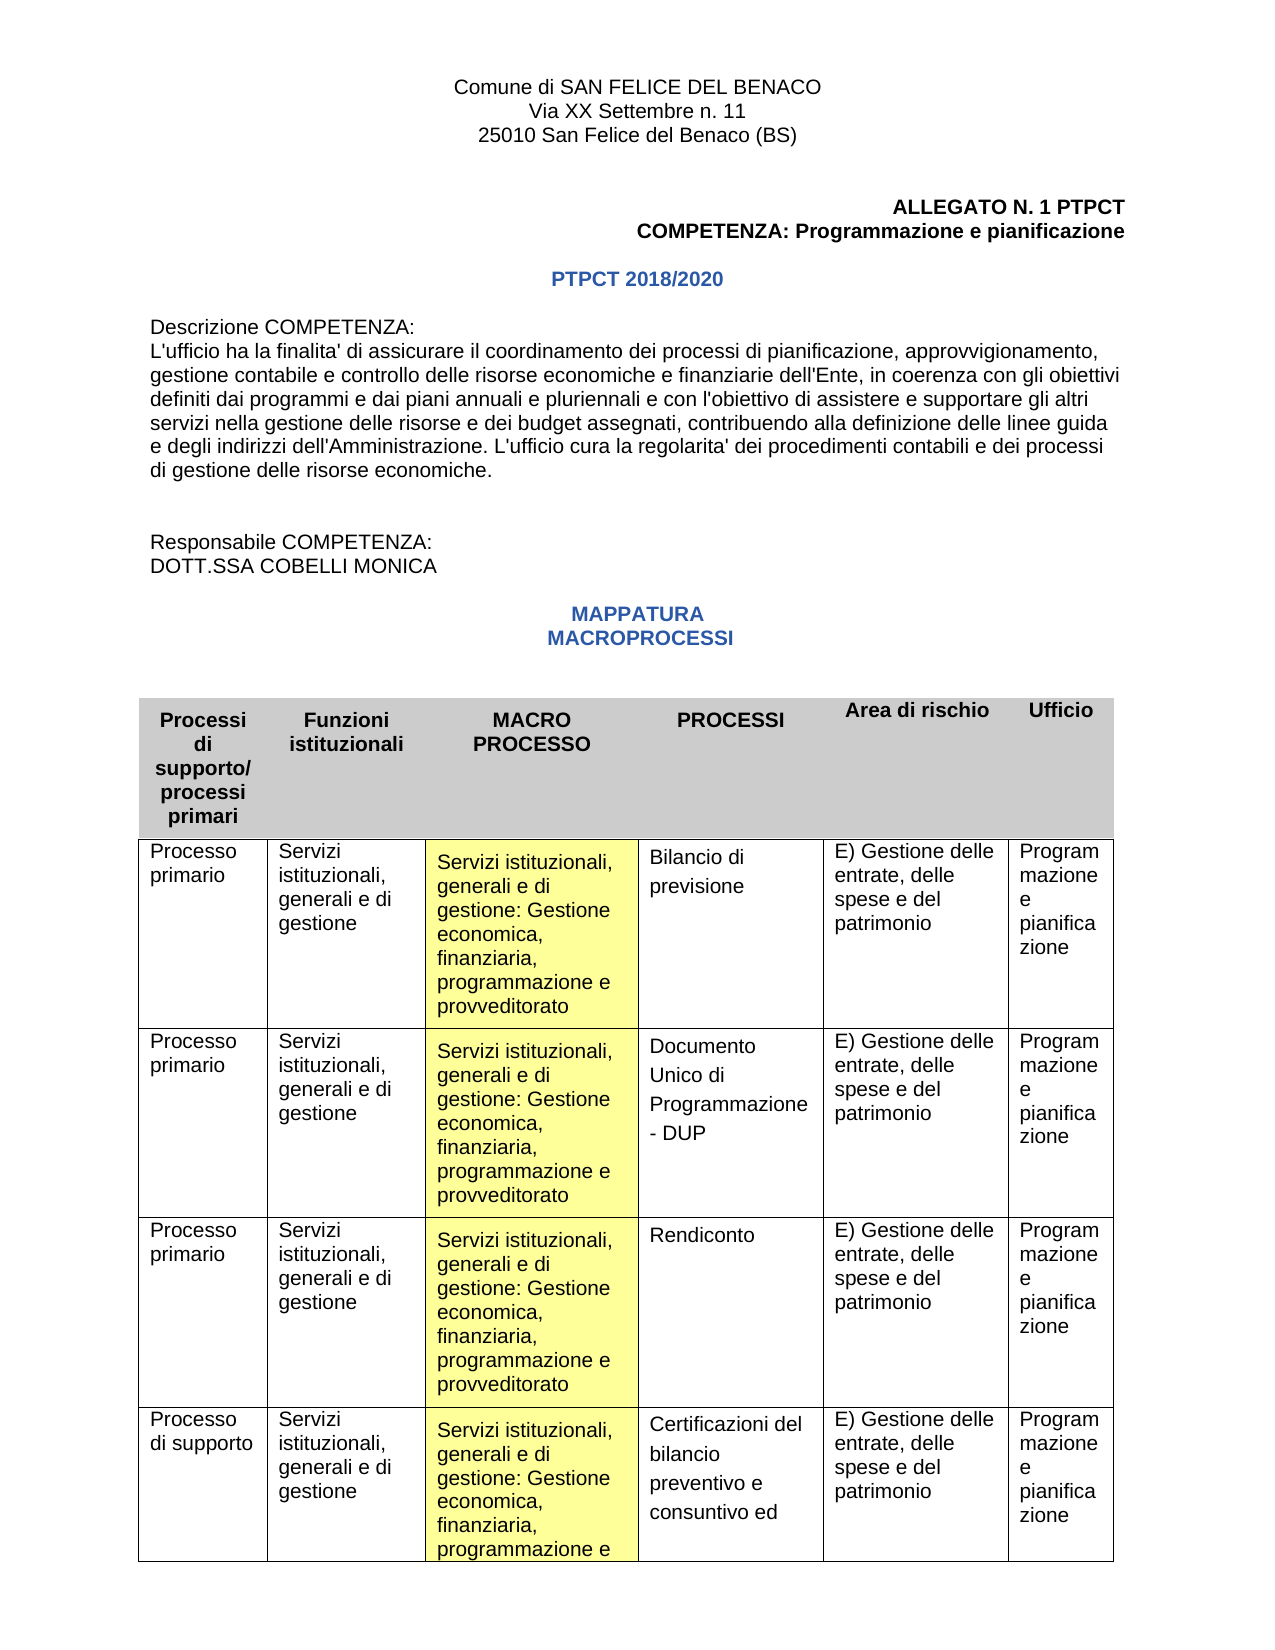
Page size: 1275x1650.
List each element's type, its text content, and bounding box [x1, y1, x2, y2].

text MAPPATURA [150, 602, 1125, 626]
table_cell Programmazione e pianificazione [1009, 1218, 1113, 1406]
table_header Area di rischio [823, 698, 1008, 838]
table_header Funzioni istituzionali [267, 698, 426, 838]
table_cell Servizi istituzionali, generali e di gestione: Gestione economica, finanziaria, programmazione e provveditorato [426, 1029, 638, 1217]
text Descrizione COMPETENZA: [150, 314, 1125, 338]
table_header PROCESSI [638, 698, 823, 838]
table_header MACRO PROCESSO [426, 698, 638, 838]
table_cell Servizi istituzionali, generali e di gestione [268, 840, 425, 1028]
table_cell E) Gestione delle entrate, delle spese e del patrimonio [824, 840, 1008, 1028]
text Responsabile COMPETENZA: [150, 530, 1125, 554]
table_cell Servizi istituzionali, generali e di gestione: Gestione economica, finanziaria, programmazione e provveditorato [426, 1218, 638, 1406]
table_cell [1009, 1408, 1113, 1561]
table_cell Programmazione e pianificazione [1009, 840, 1113, 1028]
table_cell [639, 1408, 823, 1561]
text 25010 San Felice del Benaco (BS) [150, 123, 1125, 147]
text PTPCT 2018/2020 [150, 267, 1125, 291]
table_cell Servizi istituzionali, generali e di gestione [268, 1218, 425, 1406]
table_cell E) Gestione delle entrate, delle spese e del patrimonio [824, 1029, 1008, 1217]
text ALLEGATO N. 1 PTPCT [150, 195, 1125, 219]
text Comune di SAN FELICE DEL BENACO [150, 75, 1125, 99]
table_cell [426, 1408, 638, 1561]
table_cell Documento Unico di Programmazione - DUP [639, 1029, 823, 1217]
table_cell Servizi istituzionali, generali e di gestione [268, 1029, 425, 1217]
table_cell Rendiconto [639, 1218, 823, 1406]
table_cell Processo primario [139, 1218, 267, 1406]
table_header Processi di supporto/processi primari [139, 698, 267, 838]
table_cell Programmazione e pianificazione [1009, 1029, 1113, 1217]
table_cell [268, 1408, 425, 1561]
text DOTT.SSA COBELLI MONICA [150, 554, 1125, 578]
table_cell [139, 1408, 267, 1561]
table_cell Servizi istituzionali, generali e di gestione: Gestione economica, finanziaria, programmazione e provveditorato [426, 840, 638, 1028]
table_cell Bilancio di previsione [639, 840, 823, 1028]
table_cell Processo primario [139, 1029, 267, 1217]
text COMPETENZA: Programmazione e pianificazione [150, 219, 1125, 243]
table_cell Processo primario [139, 840, 267, 1028]
text L'ufficio ha la finalita' di assicurare il coordinamento dei processi di pianificazione, approvvigionamento, gestione contabile e controllo delle risorse economiche e finanziarie dell'Ente, in coerenza con gli obiettivi definiti dai programmi e dai piani annuali e pluriennali e con l'obiettivo di assistere e supportare gli altri servizi nella gestione delle risorse e dei budget assegnati, contribuendo alla definizione delle linee guida e degli indirizzi dell'Amministrazione. L'ufficio cura la regolarita' dei procedimenti contabili e dei processi di gestione delle risorse economiche. [150, 338, 1125, 482]
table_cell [824, 1408, 1008, 1561]
text Via XX Settembre n. 11 [150, 99, 1125, 123]
table_cell E) Gestione delle entrate, delle spese e del patrimonio [824, 1218, 1008, 1406]
text MACROPROCESSI [150, 626, 1125, 650]
table_header Ufficio [1008, 698, 1114, 838]
